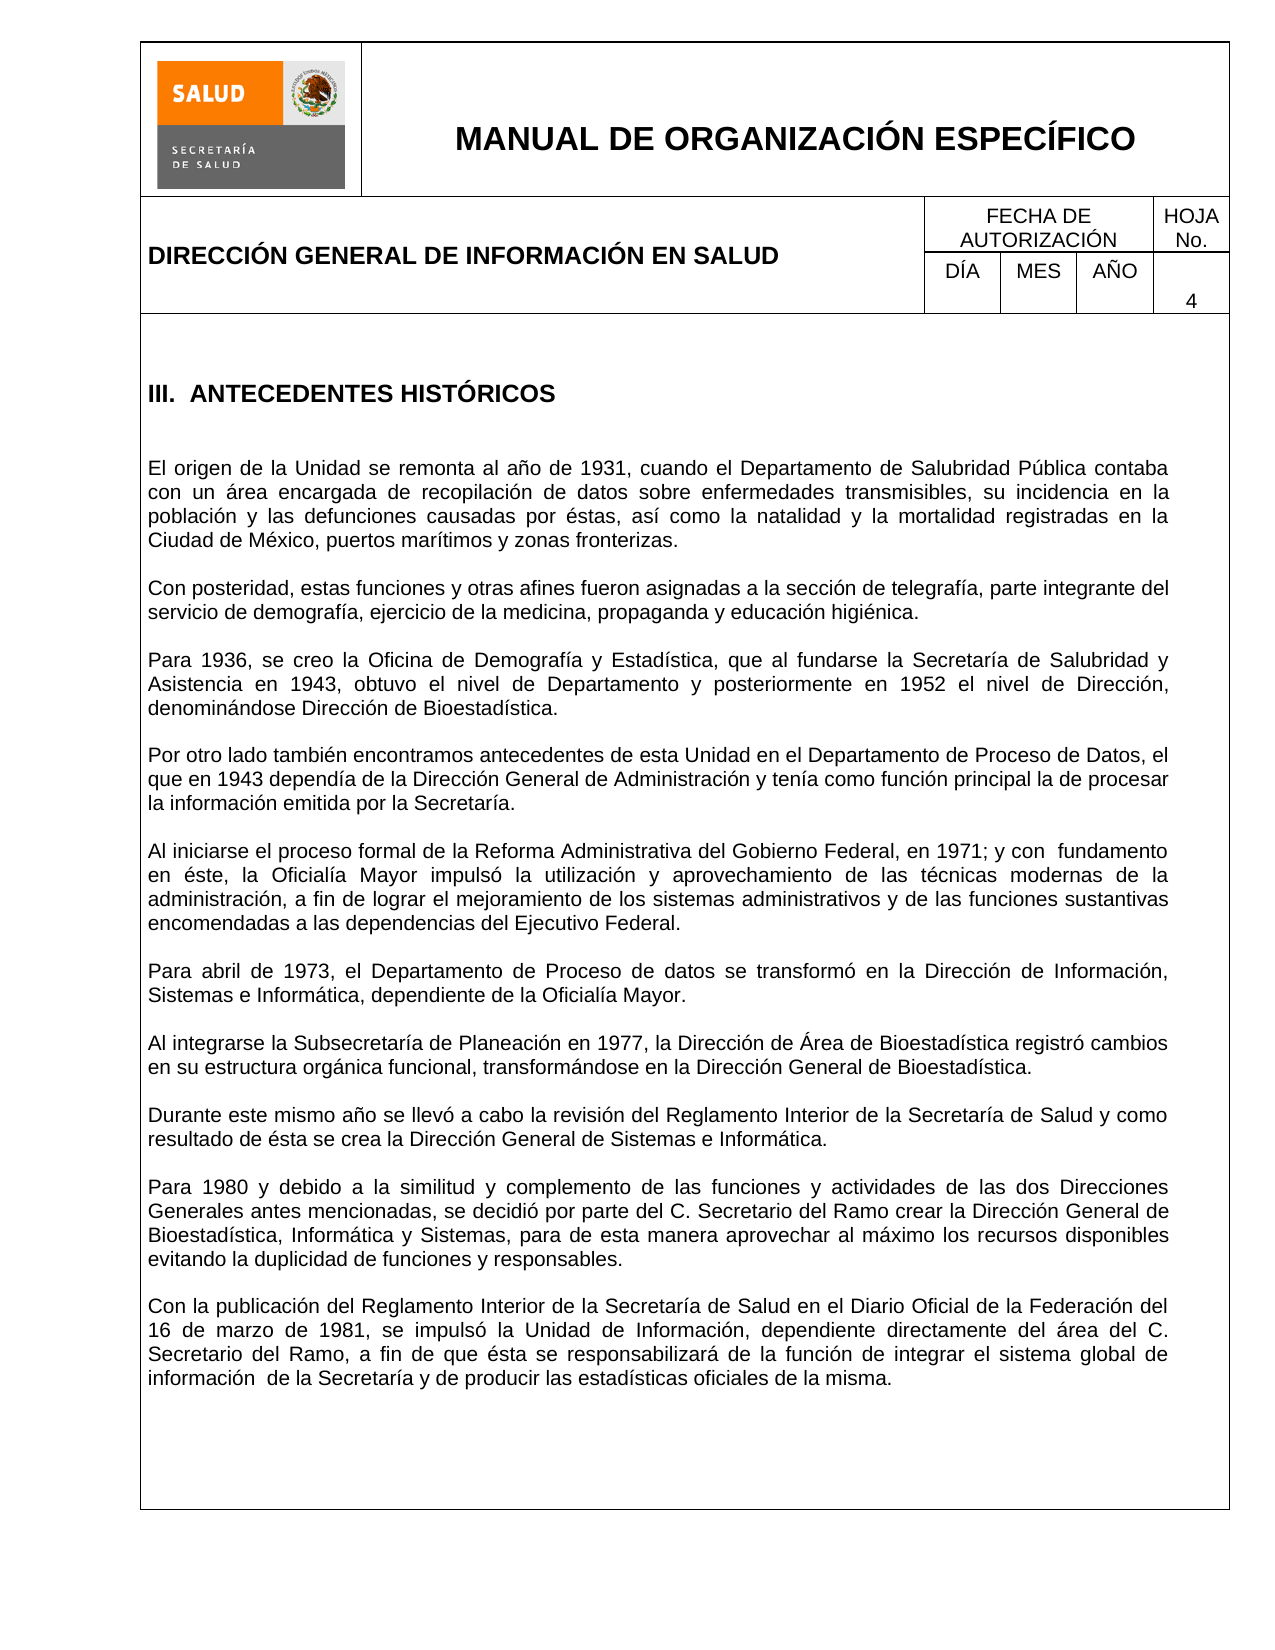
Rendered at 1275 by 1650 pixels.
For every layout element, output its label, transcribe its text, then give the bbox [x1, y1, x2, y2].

table_cell III. ANTECEDENTES HISTÓRICOS El origen de se remonta al año de 1931, cuando el Departamento de Salubridad Pública contaba con un área encargada de recopilación de datos sobre enfermedades transmisibles, su incidencia en la población y las defunciones causadas por éstas, así como la natalidad y la mortalidad registradas en de México, puertos marítimos y zonas fronterizas. Con posteridad, estas funciones y otras afines fueron asignadas a la sección de telegrafía, parte integrante del servicio de demografía, ejercicio de la medicina, propaganda y educación higiénica. Para 1936, se creo de Demografía y Estadística, que al fundarse de Salubridad y Asistencia en 1943, obtuvo el nivel de Departamento y posteriormente en 1952 el nivel de Dirección, denominándose Dirección de Bioestadística. Por otro lado también encontramos antecedentes de esta Unidad en el Departamento de Proceso de Datos, el que en 1943 dependía de de Administración y tenía como función principal la de procesar la información emitida por Al iniciarse el proceso formal de del Gobierno Federal, en 1971; y con fundamento en éste, impulsó la utilización y aprovechamiento de las técnicas modernas de la administración, a fin de lograr el mejoramiento de los sistemas administrativos y de las funciones sustantivas encomendadas a las dependencias del Ejecutivo Federal. Para abril de 1973, el Departamento de Proceso de datos se transformó en de Información, Sistemas e Informática, dependiente de Al integrarse de Planeación en 1977, de Área de Bioestadística registró cambios en su estructura orgánica funcional, transformándose en de Bioestadística. Durante este mismo año se llevó a cabo la revisión del Reglamento Interior de de Salud y como resultado de ésta se crea de Sistemas e Informática. Para 1980 y debido a la similitud y complemento de las funciones y actividades de las dos Direcciones Generales antes mencionadas, se decidió por parte del C. Secretario del Ramo crear de Bioestadística, Informática y Sistemas, para de esta manera aprovechar al máximo los recursos disponibles evitando la duplicidad de funciones y responsables. Con la publicación del Reglamento Interior de de Salud en el Diario Oficial de del 16 de marzo de 1981, se impulsó de Información, dependiente directamente del área del C. Secretario del Ramo, a fin de que ésta se responsabilizará de la función de integrar el sistema global de información de y de producir las estadísticas oficiales de la misma. [141, 314, 1229, 1509]
table_cell DÍA [925, 253, 1000, 313]
table_cell AÑO [1077, 253, 1153, 313]
table_header [141, 43, 361, 196]
picture [157, 61, 345, 189]
table_header MANUAL DE ORGANIZACIÓN ESPECÍFICO [362, 43, 1229, 196]
table_cell 4 [1154, 253, 1229, 313]
table_cell HOJA No. [1154, 197, 1229, 251]
table_cell DIRECCIÓN GENERAL DE INFORMACIÓN EN SALUD [141, 197, 924, 313]
table_cell MES [1001, 253, 1076, 313]
table_cell FECHA DE AUTORIZACIÓN [925, 197, 1153, 251]
